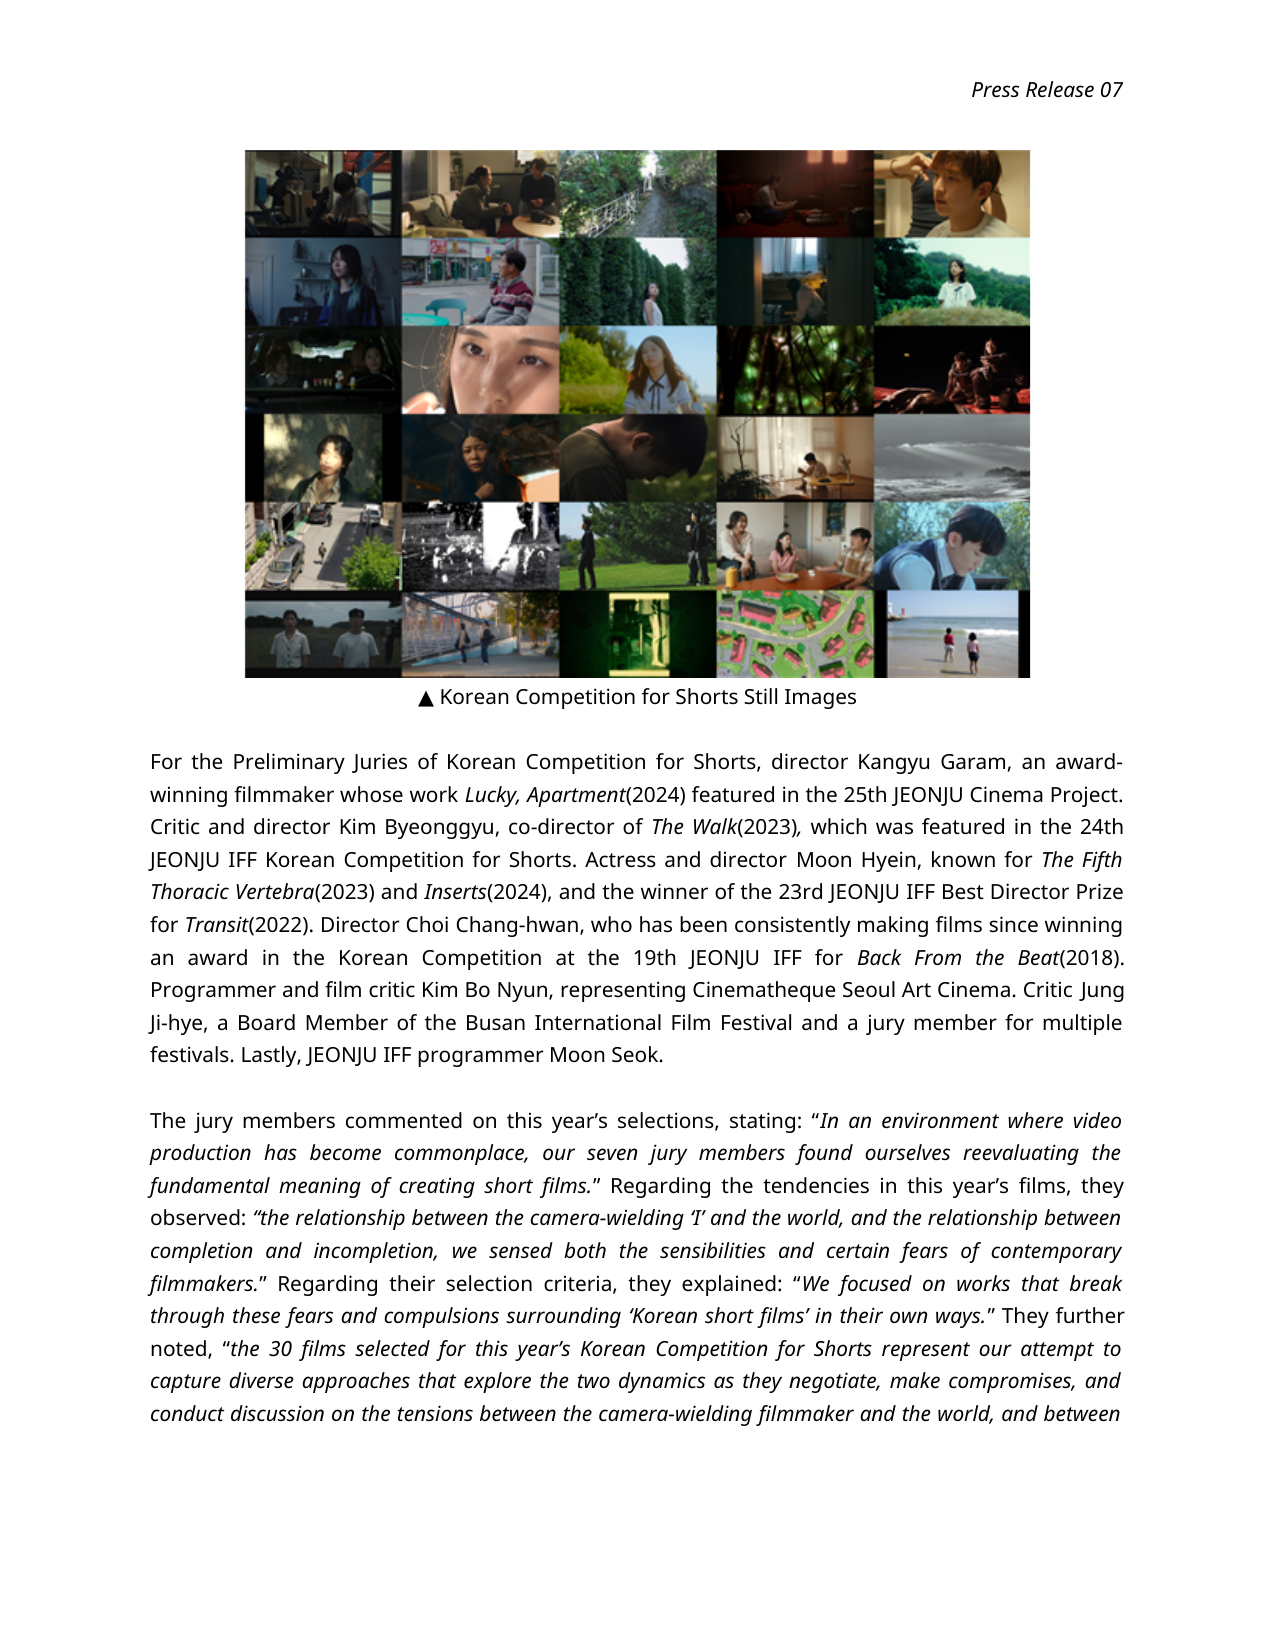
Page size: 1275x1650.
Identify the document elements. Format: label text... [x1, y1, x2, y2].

picture [244, 150, 1031, 678]
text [150, 1106, 1125, 1492]
text For the Preliminary Juries of Korean Competition for Shorts, director Kangyu Garam, an award-winning filmmaker whose work Lucky, Apartment(2024) featured in the 25th JEONJU Cinema Project. Critic and director Kim Byeonggyu, co-director of The Walk(2023), which was featured in the 24th JEONJU IFF Korean Competition for Shorts. Actress and director Moon Hyein, known for The Fifth Thoracic Vertebra(2023) and Inserts(2024), and the winner of the 23rd JEONJU IFF Best Director Prize for Transit(2022). Director Choi Chang-hwan, who has been consistently making films since winning an award in the Korean Competition at the 19th JEONJU IFF for Back From the Beat(2018). Programmer and film critic Kim Bo Nyun, representing Cinematheque Seoul Art Cinema. Critic Jung Ji-hye, a Board Member of the Busan International Film Festival and a jury member for multiple festivals. Lastly, JEONJU IFF programmer Moon Seok. [150, 747, 1125, 1069]
text ▲ Korean Competition for Shorts Still Images [150, 682, 1125, 710]
